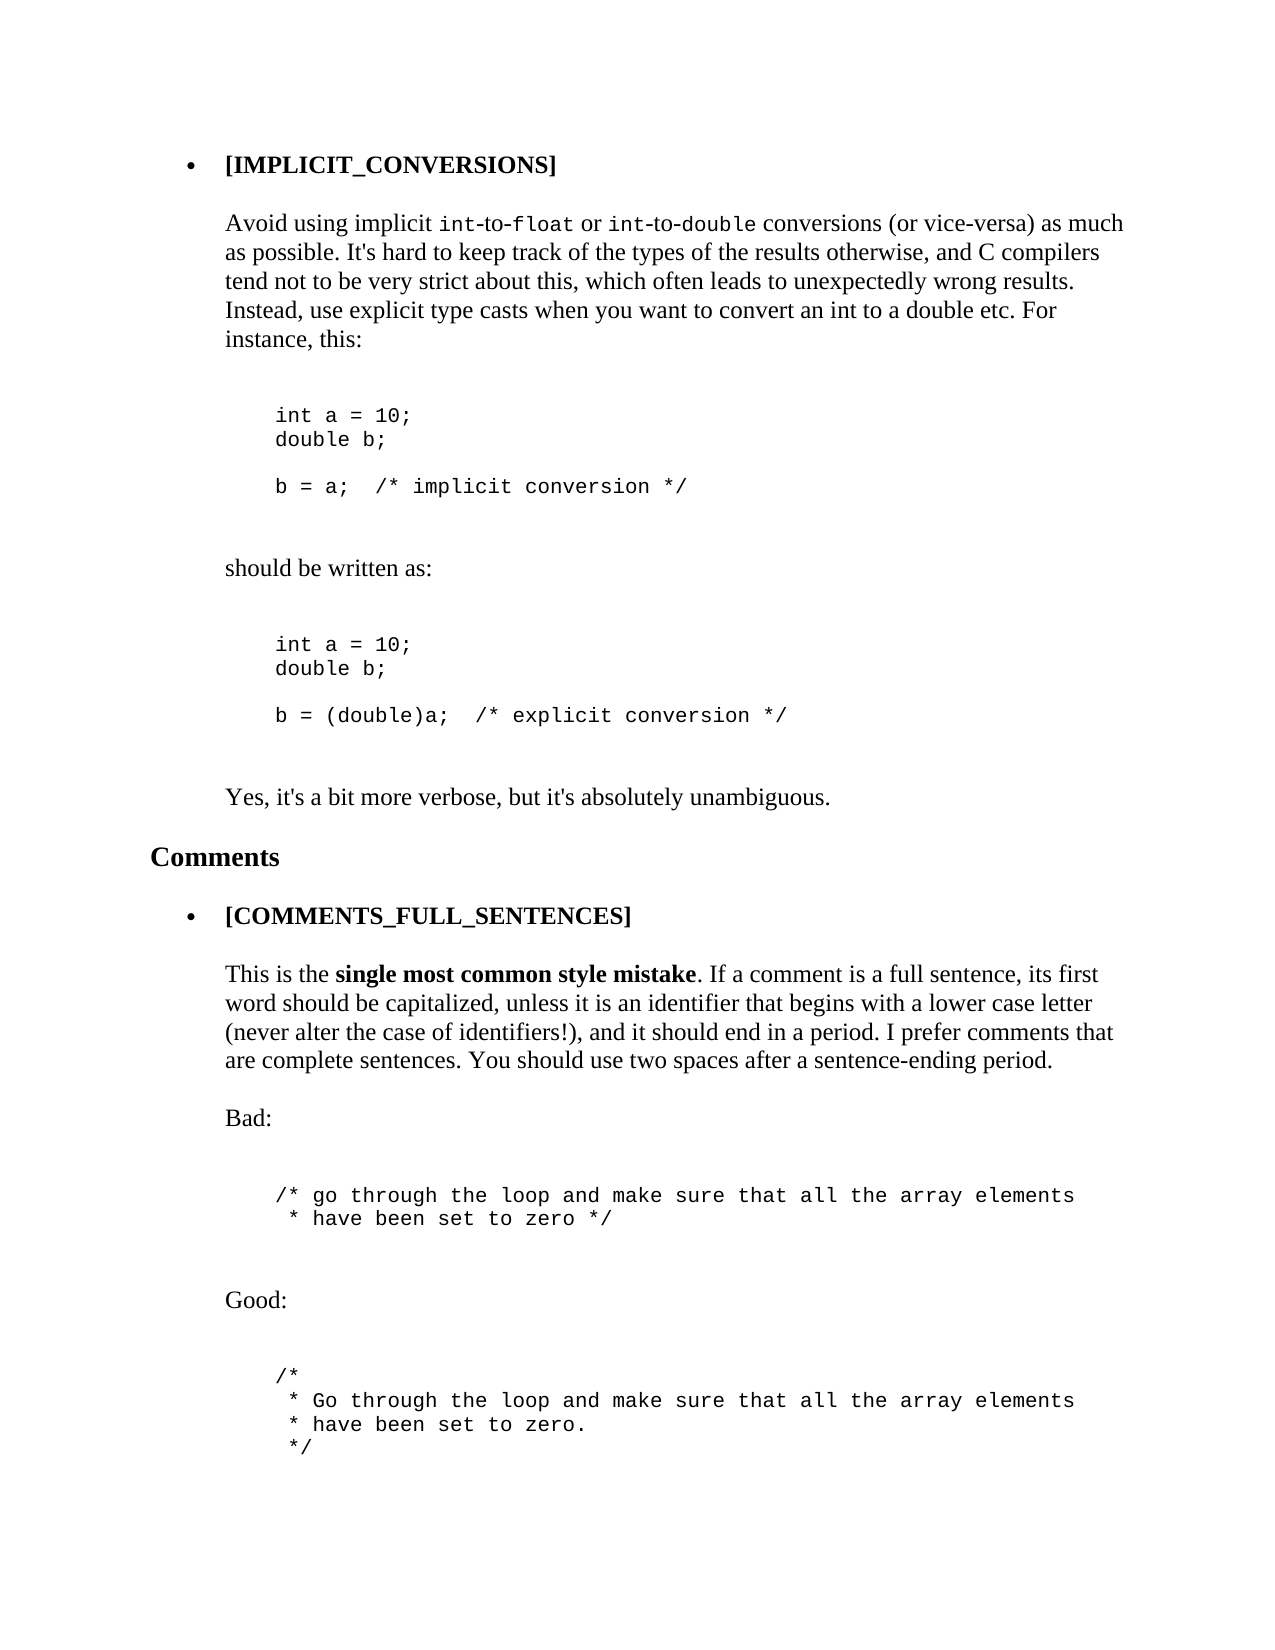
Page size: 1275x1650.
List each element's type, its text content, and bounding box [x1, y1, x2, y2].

text int a = 10; [225, 405, 1125, 429]
text * have been set to zero */ [225, 1208, 1125, 1232]
text double b; [225, 429, 1125, 453]
text Good: [225, 1285, 1125, 1314]
text should be written as: [225, 553, 1125, 581]
list [COMMENTS_FULL_SENTENCES] [187, 901, 1125, 930]
text * have been set to zero. [225, 1414, 1125, 1437]
text /* [225, 1366, 1125, 1390]
text This is the single most common style mistake. If a comment is a full sentence, its first word should be capitalized, unless it is an identifier that begins with a lower case letter (never alter the case of identifiers!), and it should end in a period. I prefer comments that are complete sentences. You should use two spaces after a sentence-ending period. [225, 959, 1125, 1074]
text */ [225, 1437, 1125, 1461]
text Avoid using implicit int-to-float or int-to-double conversions (or vice-versa) as much as possible. It's hard to keep track of the types of the results otherwise, and C compilers tend not to be very strict about this, which often leads to unexpectedly wrong results. Instead, use explicit type casts when you want to convert an int to a double etc. For instance, this: [225, 208, 1125, 352]
list [IMPLICIT_CONVERSIONS] [187, 150, 1125, 179]
text Bad: [225, 1103, 1125, 1132]
text b = (double)a; /* explicit conversion */ [225, 705, 1125, 729]
text * Go through the loop and make sure that all the array elements [225, 1390, 1125, 1414]
text b = a; /* implicit conversion */ [225, 476, 1125, 500]
text double b; [225, 658, 1125, 682]
text int a = 10; [225, 634, 1125, 658]
text /* go through the loop and make sure that all the array elements [225, 1185, 1125, 1208]
text Comments [150, 839, 1125, 872]
text Yes, it's a bit more verbose, but it's absolutely unambiguous. [225, 782, 1125, 810]
